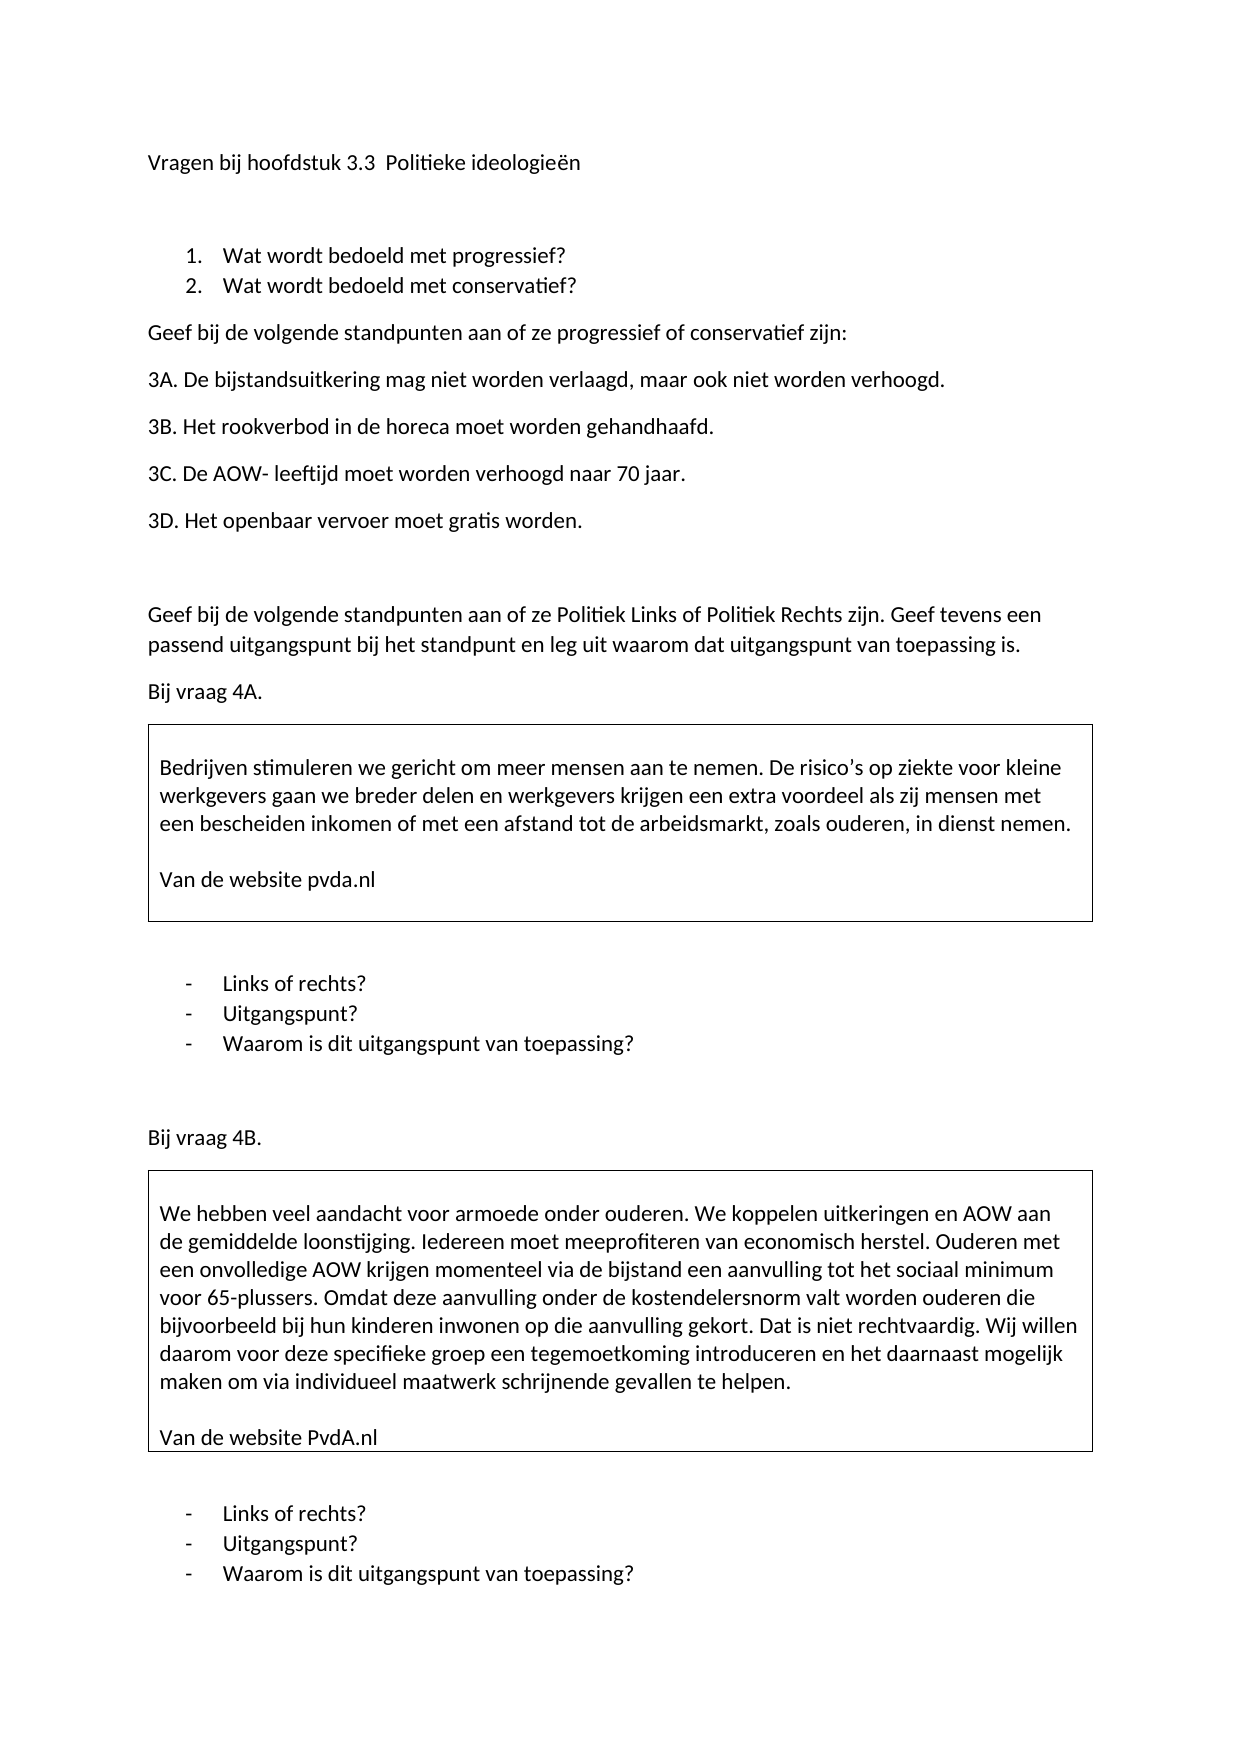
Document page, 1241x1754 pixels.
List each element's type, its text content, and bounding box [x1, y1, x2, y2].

list Uitgangspunt? [185, 1529, 1093, 1557]
text Geef bij de volgende standpunten aan of ze Politiek Links of Politiek Rechts zijn. Geef tevens een passend uitgangspunt bij het standpunt en leg uit waarom dat uitgangspunt van toepassing is. [148, 600, 1093, 658]
text Bij vraag 4A. [148, 677, 1093, 705]
text Vragen bij hoofdstuk 3.3 Politieke ideologieën [148, 148, 1093, 176]
text 3A. De bijstandsuitkering mag niet worden verlaagd, maar ook niet worden verhoogd. [148, 365, 1093, 393]
text 3B. Het rookverbod in de horeca moet worden gehandhaafd. [148, 412, 1093, 440]
list Uitgangspunt? [185, 999, 1093, 1027]
list Waarom is dit uitgangspunt van toepassing? [185, 1029, 1093, 1057]
text Geef bij de volgende standpunten aan of ze progressief of conservatief zijn: [148, 318, 1093, 346]
table_header Bedrijven stimuleren we gericht om meer mensen aan te nemen. De risico’s op ziekte voor kleine werkgevers gaan we breder delen en werkgevers krijgen een extra voordeel als zij mensen met een bescheiden inkomen of met een afstand tot de arbeidsmarkt, zoals ouderen, in dienst nemen. Van de website pvda.nl [149, 725, 1092, 921]
text 3D. Het openbaar vervoer moet gratis worden. [148, 506, 1093, 534]
list Wat wordt bedoeld met progressief? [185, 241, 1093, 269]
table_header We hebben veel aandacht voor armoede onder ouderen. We koppelen uitkeringen en AOW aan de gemiddelde loonstijging. Iedereen moet meeprofiteren van economisch herstel. Ouderen met een onvolledige AOW krijgen momenteel via de bijstand een aanvulling tot het sociaal minimum voor 65-plussers. Omdat deze aanvulling onder de kostendelersnorm valt worden ouderen die bijvoorbeeld bij hun kinderen inwonen op die aanvulling gekort. Dat is niet rechtvaardig. Wij willen daarom voor deze specifieke groep een tegemoetkoming introduceren en het daarnaast mogelijk maken om via individueel maatwerk schrijnende gevallen te helpen. Van de website PvdA.nl [149, 1171, 1092, 1451]
text Bij vraag 4B. [148, 1123, 1093, 1151]
list Links of rechts? [185, 1499, 1093, 1527]
text 3C. De AOW- leeftijd moet worden verhoogd naar 70 jaar. [148, 459, 1093, 487]
list Waarom is dit uitgangspunt van toepassing? [185, 1559, 1093, 1587]
list Links of rechts? [185, 969, 1093, 997]
list Wat wordt bedoeld met conservatief? [185, 272, 1093, 299]
